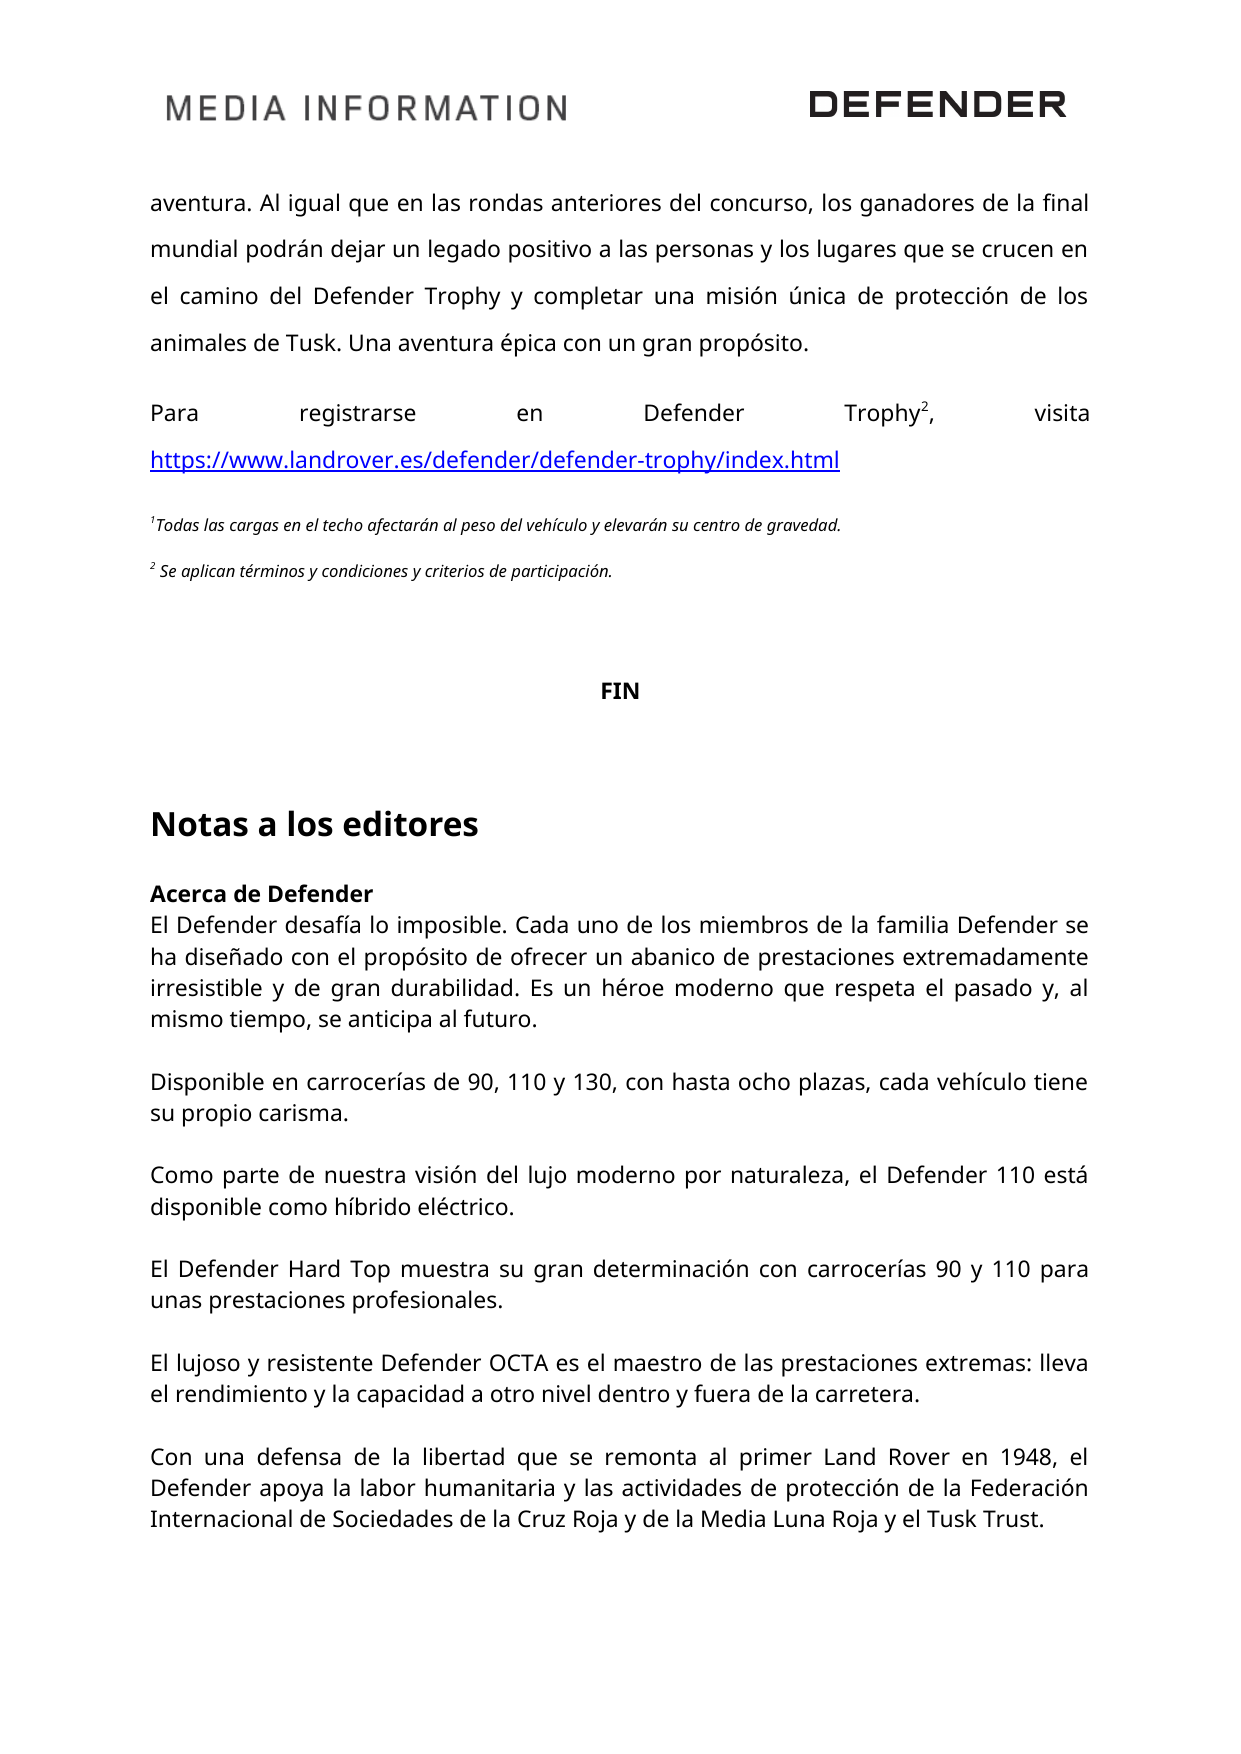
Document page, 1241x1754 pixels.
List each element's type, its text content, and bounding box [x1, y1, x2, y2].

text El Defender desafía lo imposible. Cada uno de los miembros de la familia Defender se ha diseñado con el propósito de ofrecer un abanico de prestaciones extremadamente irresistible y de gran durabilidad. Es un héroe moderno que respeta el pasado y, al mismo tiempo, se anticipa al futuro. [150, 909, 1090, 1034]
text El lujoso y resistente Defender OCTA es el maestro de las prestaciones extremas: lleva el rendimiento y la capacidad a otro nivel dentro y fuera de la carretera. [150, 1347, 1090, 1409]
text 2 Se aplican términos y condiciones y criterios de participación. [150, 559, 1090, 582]
text 1Todas las cargas en el techo afectarán al peso del vehículo y elevarán su centro de gravedad. [150, 514, 1090, 536]
text Para registrarse en Defender Trophy2, visita https://www.landrover.es/defender/defender-trophy/index.html [150, 397, 1090, 475]
text Como parte de nuestra visión del lujo moderno por naturaleza, el Defender 110 está disponible como híbrido eléctrico. [150, 1159, 1090, 1222]
text FIN [150, 675, 1090, 706]
text Notas a los editores [150, 801, 1090, 847]
text Con una defensa de la libertad que se remonta al primer Land Rover en 1948, el Defender apoya la labor humanitaria y las actividades de protección de la Federación Internacional de Sociedades de la Cruz Roja y de la Media Luna Roja y el Tusk Trust. [150, 1440, 1090, 1534]
picture [150, 73, 588, 153]
text El Defender Hard Top muestra su gran determinación con carrocerías 90 y 110 para unas prestaciones profesionales. [150, 1253, 1090, 1315]
text Disponible en carrocerías de 90, 110 y 130, con hasta ocho plazas, cada vehículo tiene su propio carisma. [150, 1065, 1090, 1128]
picture [810, 91, 1067, 117]
text Acerca de Defender [150, 878, 1090, 909]
